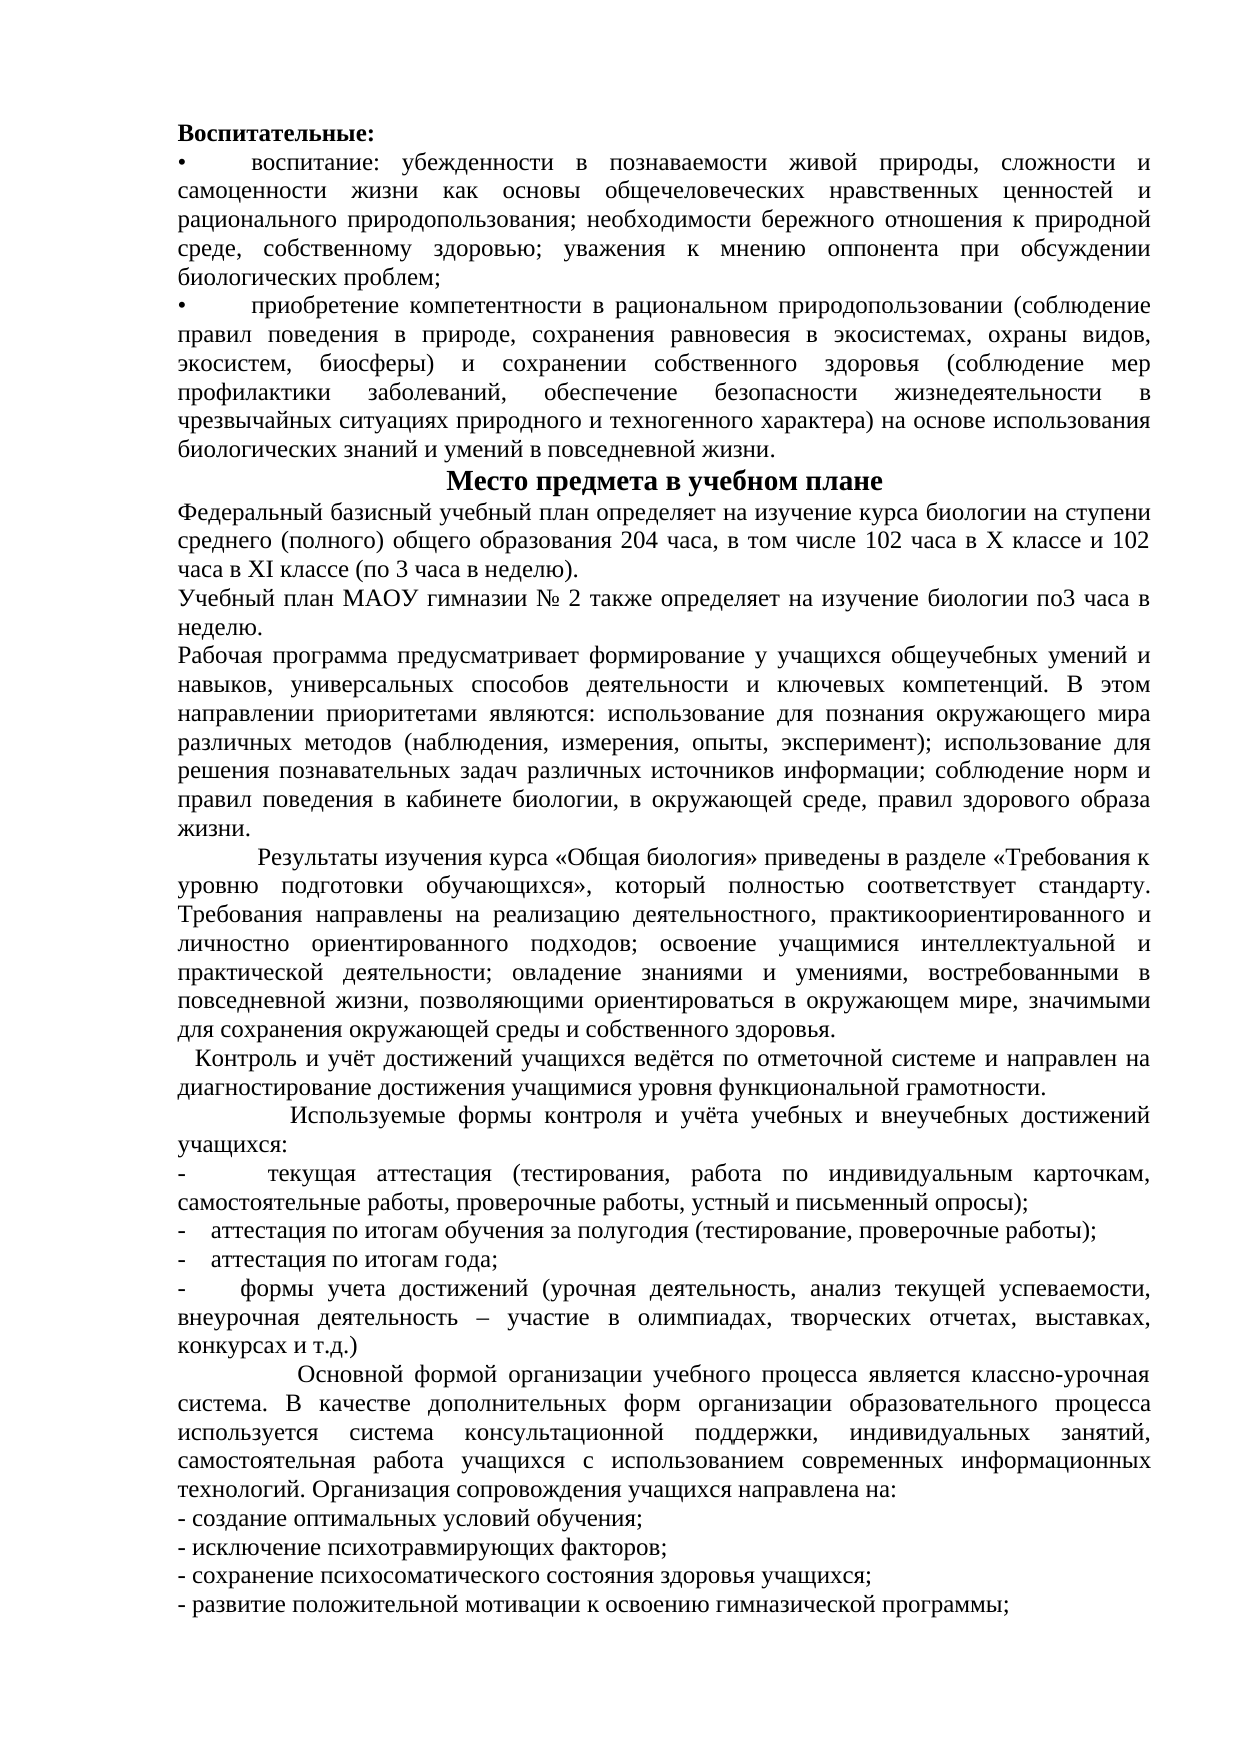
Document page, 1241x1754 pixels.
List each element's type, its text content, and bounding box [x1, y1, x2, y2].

text - исключение психотравмирующих факторов; [177, 1532, 1152, 1560]
text - аттестация по итогам обучения за полугодия (тестирование, проверочные работы); [177, 1215, 1152, 1244]
text - создание оптимальных условий обучения; [177, 1503, 1152, 1532]
text - сохранение психосоматического состояния здоровья учащихся; [177, 1560, 1152, 1589]
text Результаты изучения курса «Общая биология» приведены в разделе «Требования к уровню подготовки обучающихся», который полностью соответствует стандарту. Требования направлены на реализацию деятельностного, практикоориентированного и личностно ориентированного подходов; освоение учащимися интеллектуальной и практической деятельности; овладение знаниями и умениями, востребованными в повседневной жизни, позволяющими ориентироваться в окружающем мире, значимыми для сохранения окружающей среды и собственного здоровья. [177, 842, 1152, 1043]
text - аттестация по итогам года; [177, 1244, 1152, 1273]
text - формы учета достижений (урочная деятельность, анализ текущей успеваемости, внеурочная деятельность – участие в олимпиадах, творческих отчетах, выставках, конкурсах и т.д.) [177, 1273, 1152, 1359]
text Место предмета в учебном плане [177, 463, 1152, 497]
text • приобретение компетентности в рациональном природопользовании (соблюдение правил поведения в природе, сохранения равновесия в экосистемах, охраны видов, экосистем, биосферы) и сохранении собственного здоровья (соблюдение мер профилактики заболеваний, обеспечение безопасности жизнедеятельности в чрезвычайных ситуациях природного и техногенного характера) на основе использования биологических знаний и умений в повседневной жизни. [177, 291, 1152, 463]
text • воспитание: убежденности в познаваемости живой природы, сложности и самоценности жизни как основы общечеловеческих нравственных ценностей и рационального природопользования; необходимости бережного отношения к природной среде, собственному здоровью; уважения к мнению оппонента при обсуждении биологических проблем; [177, 147, 1152, 291]
text Федеральный базисный учебный план определяет на изучение курса биологии на ступени среднего (полного) общего образования 204 часа, в том числе 102 часа в X классе и 102 часа в XI классе (по 3 часа в неделю). [177, 497, 1152, 583]
text Основной формой организации учебного процесса является классно-урочная система. В качестве дополнительных форм организации образовательного процесса используется система консультационной поддержки, индивидуальных занятий, самостоятельная работа учащихся с использованием современных информационных технологий. Организация сопровождения учащихся направлена на: [177, 1359, 1152, 1503]
text - текущая аттестация (тестирования, работа по индивидуальным карточкам, самостоятельные работы, проверочные работы, устный и письменный опросы); [177, 1158, 1152, 1215]
text Учебный план МАОУ гимназии № 2 также определяет на изучение биологии по3 часа в неделю. [177, 583, 1152, 640]
text Воспитательные: [177, 118, 1152, 147]
text - развитие положительной мотивации к освоению гимназической программы; [177, 1589, 1152, 1618]
text Рабочая программа предусматривает формирование у учащихся общеучебных умений и навыков, универсальных способов деятельности и ключевых компетенций. В этом направлении приоритетами являются: использование для познания окружающего мира различных методов (наблюдения, измерения, опыты, эксперимент); использование для решения познавательных задач различных источников информации; соблюдение норм и правил поведения в кабинете биологии, в окружающей среде, правил здорового образа жизни. [177, 640, 1152, 842]
text Используемые формы контроля и учёта учебных и внеучебных достижений учащихся: [177, 1100, 1152, 1158]
text Контроль и учёт достижений учащихся ведётся по отметочной системе и направлен на диагностирование достижения учащимися уровня функциональной грамотности. [177, 1043, 1152, 1100]
